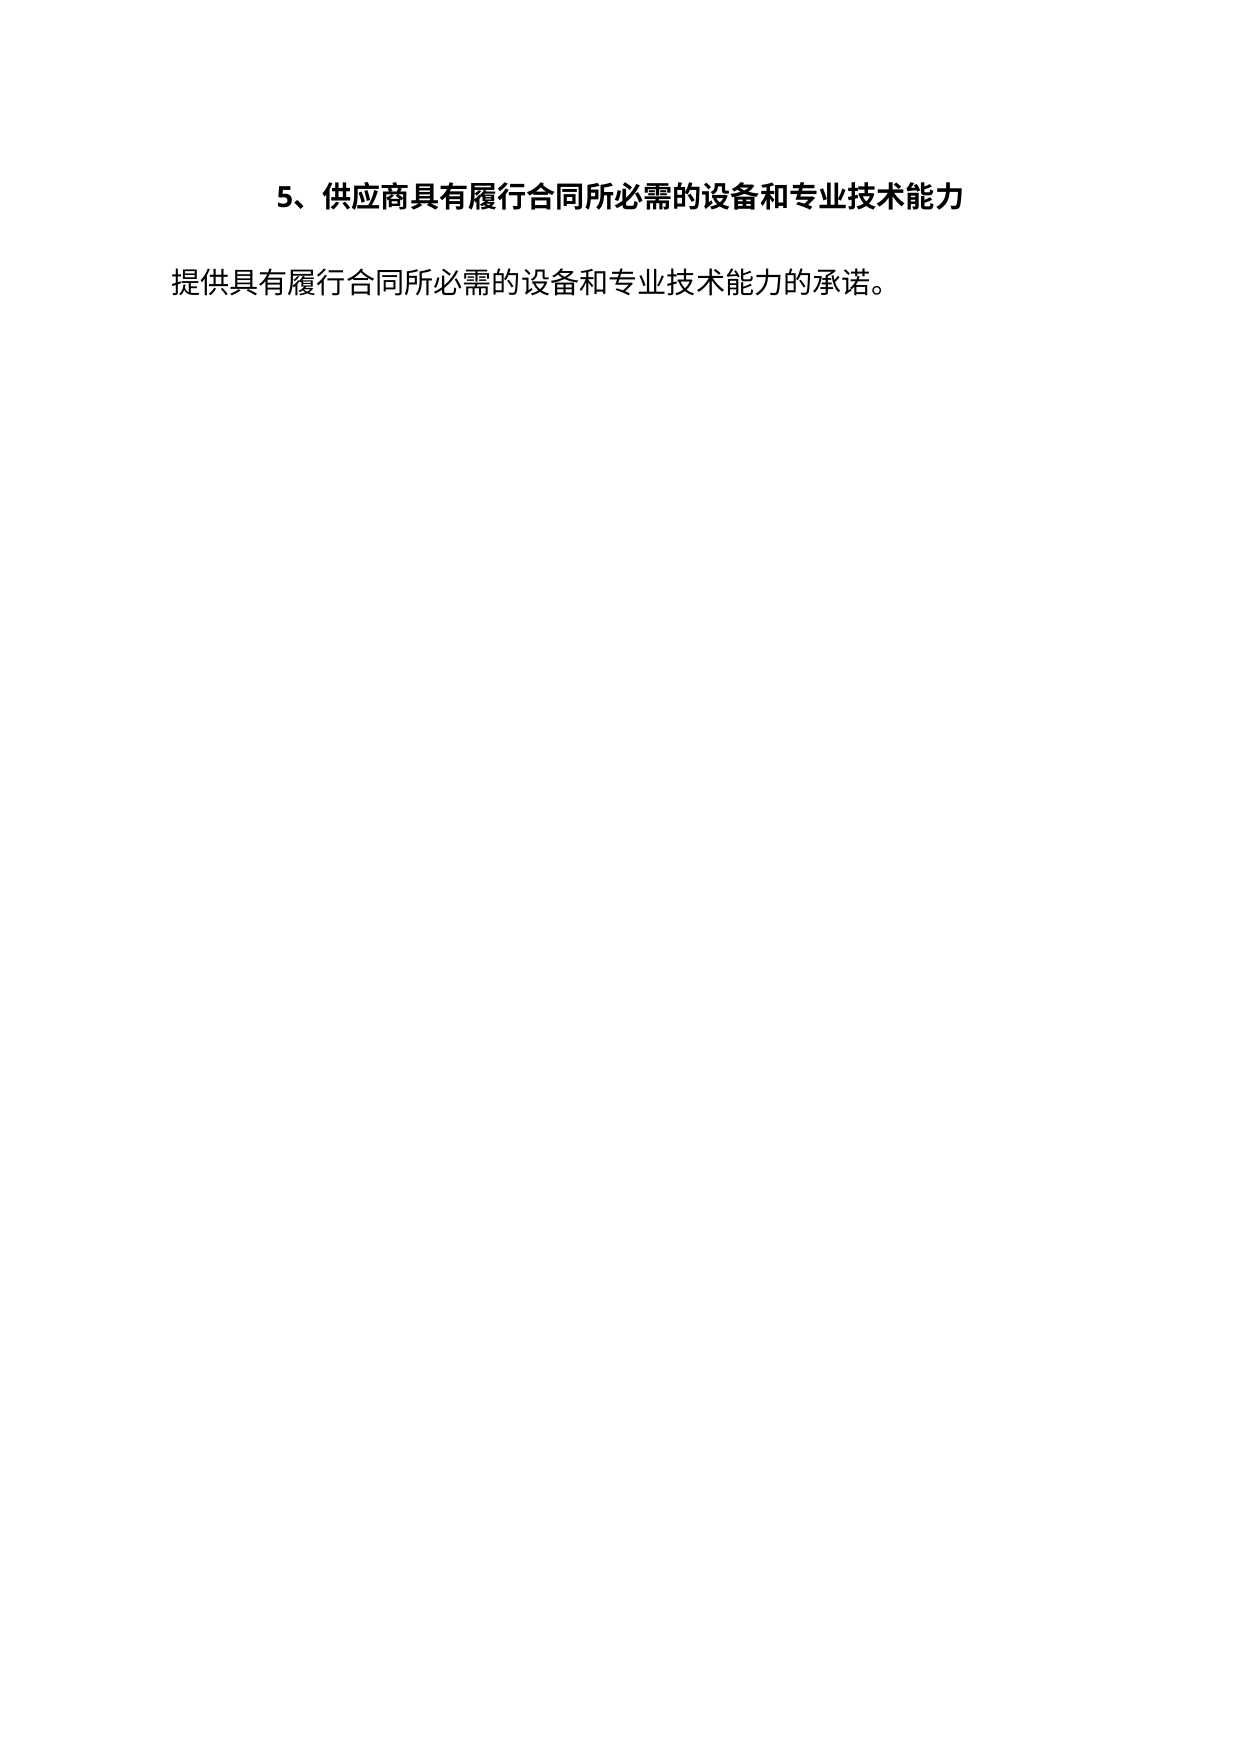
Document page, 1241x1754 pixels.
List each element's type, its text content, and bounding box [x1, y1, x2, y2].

text 提供具有履行合同所必需的设备和专业技术能力的承诺。 [112, 248, 1128, 313]
text 5、供应商具有履行合同所必需的设备和专业技术能力 [112, 162, 1128, 227]
